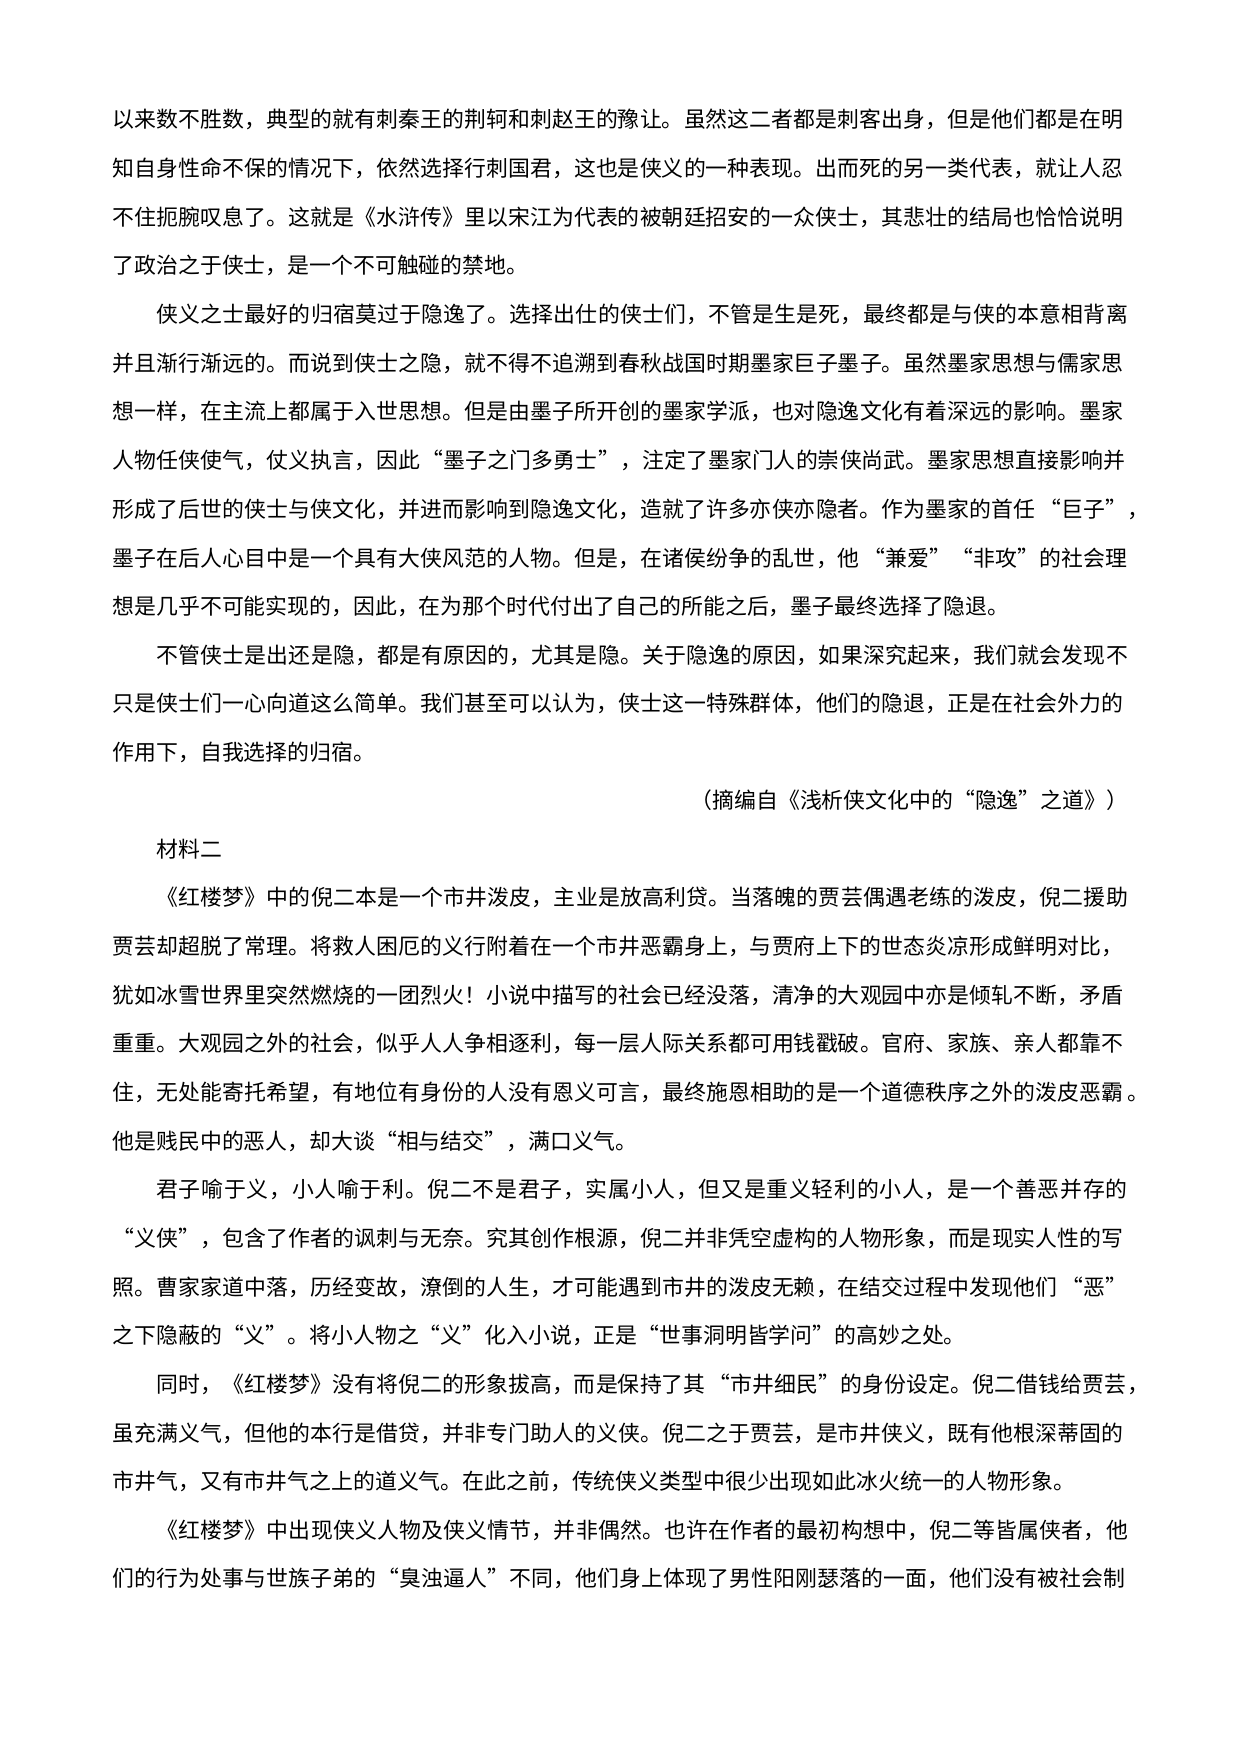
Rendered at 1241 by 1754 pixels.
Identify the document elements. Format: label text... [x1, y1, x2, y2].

text （摘编自《浅析侠文化中的“隐逸”之道》） [112, 783, 1128, 816]
text 同时，《红楼梦》没有将倪二的形象拔高，而是保持了其“市井细民”的身份设定。倪二借钱给贾芸，虽充满义气，但他的本行是借贷，并非专门助人的义侠。倪二之于贾芸，是市井侠义，既有他根深蒂固的市井气，又有市井气之上的道义气。在此之前，传统侠义类型中很少出现如此冰火统一的人物形象。 [112, 1366, 1128, 1496]
text 材料二 [112, 831, 1128, 864]
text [112, 102, 1128, 281]
text 《红楼梦》中的倪二本是一个市井泼皮，主业是放高利贷。当落魄的贾芸偶遇老练的泼皮，倪二援助贾芸却超脱了常理。将救人困厄的义行附着在一个市井恶霸身上，与贾府上下的世态炎凉形成鲜明对比，犹如冰雪世界里突然燃烧的一团烈火！小说中描写的社会已经没落，清净的大观园中亦是倾轧不断，矛盾重重。大观园之外的社会，似乎人人争相逐利，每一层人际关系都可用钱戳破。官府、家族、亲人都靠不住，无处能寄托希望，有地位有身份的人没有恩义可言，最终施恩相助的是一个道德秩序之外的泼皮恶霸。他是贱民中的恶人，却大谈“相与结交”，满口义气。 [112, 880, 1128, 1156]
text 君子喻于义，小人喻于利。倪二不是君子，实属小人，但又是重义轻利的小人，是一个善恶并存的“义侠”，包含了作者的讽刺与无奈。究其创作根源，倪二并非凭空虚构的人物形象，而是现实人性的写照。曹家家道中落，历经变故，潦倒的人生，才可能遇到市井的泼皮无赖，在结交过程中发现他们“恶”之下隐蔽的“义”。将小人物之“义”化入小说，正是“世事洞明皆学问”的高妙之处。 [112, 1172, 1128, 1351]
text 侠义之士最好的归宿莫过于隐逸了。选择出仕的侠士们，不管是生是死，最终都是与侠的本意相背离并且渐行渐远的。而说到侠士之隐，就不得不追溯到春秋战国时期墨家巨子墨子。虽然墨家思想与儒家思想一样，在主流上都属于入世思想。但是由墨子所开创的墨家学派，也对隐逸文化有着深远的影响。墨家人物任侠使气，仗义执言，因此“墨子之门多勇士”，注定了墨家门人的崇侠尚武。墨家思想直接影响并形成了后世的侠士与侠文化，并进而影响到隐逸文化，造就了许多亦侠亦隐者。作为墨家的首任“巨子”，墨子在后人心目中是一个具有大侠风范的人物。但是，在诸侯纷争的乱世，他“兼爱”“非攻”的社会理想是几乎不可能实现的，因此，在为那个时代付出了自己的所能之后，墨子最终选择了隐退。 [112, 296, 1128, 621]
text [112, 1512, 1128, 1593]
text 不管侠士是出还是隐，都是有原因的，尤其是隐。关于隐逸的原因，如果深究起来，我们就会发现不只是侠士们一心向道这么简单。我们甚至可以认为，侠士这一特殊群体，他们的隐退，正是在社会外力的作用下，自我选择的归宿。 [112, 637, 1128, 767]
